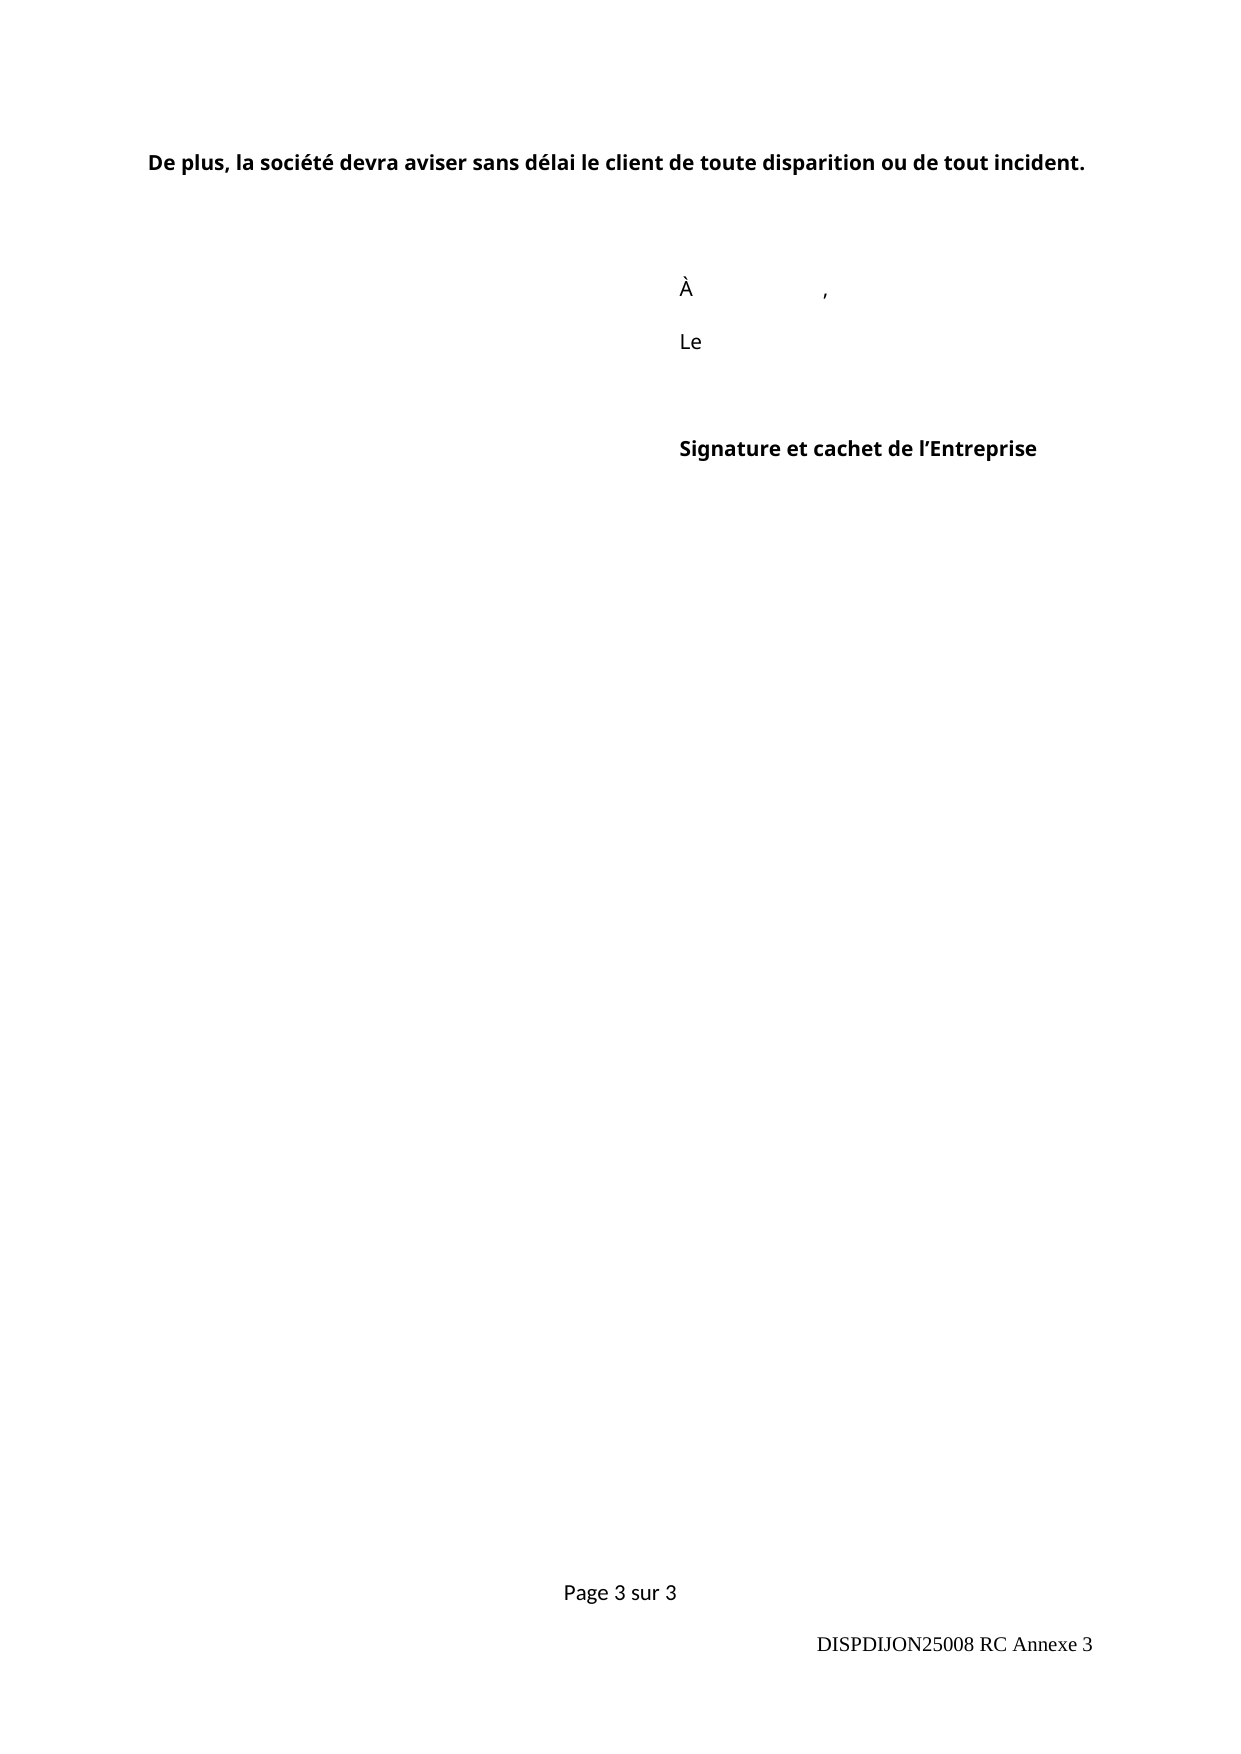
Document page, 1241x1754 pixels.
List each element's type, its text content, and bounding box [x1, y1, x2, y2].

text De plus, la société devra aviser sans délai le client de toute disparition ou de tout incident. [148, 148, 1093, 176]
text À , [679, 274, 1093, 302]
text Signature et cachet de l’Entreprise [679, 434, 1093, 462]
text Le [679, 327, 1093, 356]
